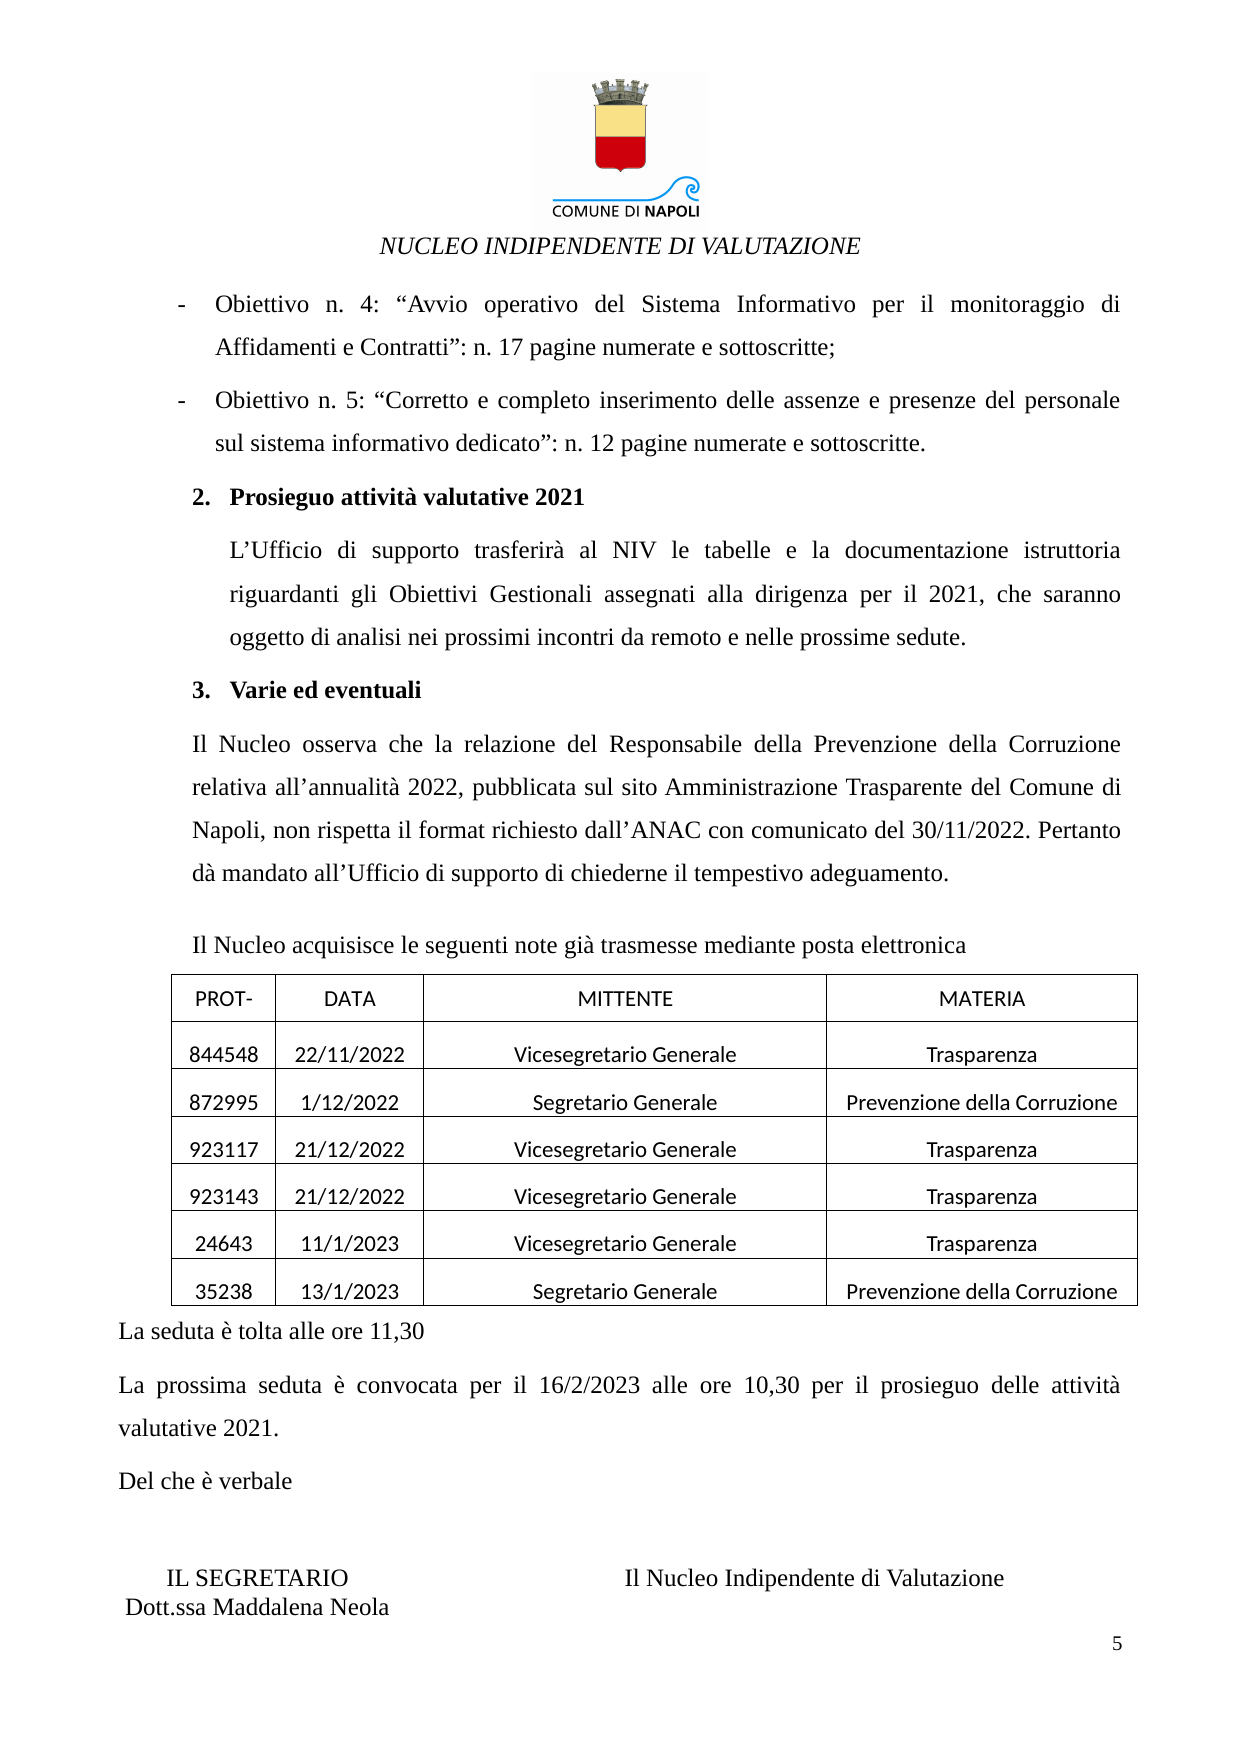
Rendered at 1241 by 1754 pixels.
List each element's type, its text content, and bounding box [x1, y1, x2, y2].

list Prosieguo attività valutative 2021 [192, 482, 1122, 511]
table_cell 35238 [172, 1259, 275, 1305]
text L’Ufficio di supporto trasferirà al NIV le tabelle e la documentazione istruttoria riguardanti gli Obiettivi Gestionali assegnati alla dirigenza per il 2021, che saranno oggetto di analisi nei prossimi incontri da remoto e nelle prossime sedute. [229, 536, 1122, 651]
table_header MITTENTE [424, 975, 826, 1021]
table_cell 21/12/2022 [276, 1117, 423, 1163]
text La prossima seduta è convocata per il 16/2/2023 alle ore 10,30 per il prosieguo delle attività valutative 2021. [118, 1370, 1122, 1442]
table_cell Vicesegretario Generale [424, 1211, 826, 1257]
table_cell 923143 [172, 1164, 275, 1210]
table_cell 1/12/2022 [276, 1069, 423, 1116]
table_cell 21/12/2022 [276, 1164, 423, 1210]
table_header Il Nucleo Indipendente di Valutazione [613, 1563, 1119, 1621]
table_cell 872995 [172, 1069, 275, 1116]
table_cell 24643 [172, 1211, 275, 1257]
table_cell Trasparenza [827, 1022, 1137, 1068]
text Il Nucleo osserva che la relazione del Responsabile della Prevenzione della Corruzione relativa all’annualità 2022, pubblicata sul sito Amministrazione Trasparente del Comune di Napoli, non rispetta il format richiesto dall’ANAC con comunicato del 30/11/2022. Pertanto dà mandato all’Ufficio di supporto di chiederne il tempestivo adeguamento. [192, 729, 1122, 887]
table_cell Trasparenza [827, 1117, 1137, 1163]
table_cell Segretario Generale [424, 1259, 826, 1305]
table_cell 13/1/2023 [276, 1259, 423, 1305]
table_header MATERIA [827, 975, 1137, 1021]
list Varie ed eventuali [192, 675, 1122, 704]
table_cell Vicesegretario Generale [424, 1117, 826, 1163]
table_cell Trasparenza [827, 1211, 1137, 1257]
table_cell Prevenzione della Corruzione [827, 1259, 1137, 1305]
table_cell 844548 [172, 1022, 275, 1068]
table_cell Vicesegretario Generale [424, 1164, 826, 1210]
table_header IL SEGRETARIO Dott.ssa Maddalena Neola [107, 1563, 613, 1621]
table_header PROT- [172, 975, 275, 1021]
table_cell 11/1/2023 [276, 1211, 423, 1257]
text La seduta è tolta alle ore 11,30 [118, 1316, 1122, 1345]
list Obiettivo n. 5: “Corretto e completo inserimento delle assenze e presenze del personale sul sistema informativo dedicato”: n. 12 pagine numerate e sottoscritte. [177, 385, 1122, 457]
table_cell Trasparenza [827, 1164, 1137, 1210]
table_cell Prevenzione della Corruzione [827, 1069, 1137, 1116]
list Obiettivo n. 4: “Avvio operativo del Sistema Informativo per il monitoraggio di Affidamenti e Contratti”: n. 17 pagine numerate e sottoscritte; [177, 289, 1122, 361]
table_cell 22/11/2022 [276, 1022, 423, 1068]
picture [532, 73, 709, 232]
table_cell Vicesegretario Generale [424, 1022, 826, 1068]
text Del che è verbale [118, 1466, 1122, 1495]
text Il Nucleo acquisisce le seguenti note già trasmesse mediante posta elettronica [162, 931, 1122, 959]
table_header DATA [276, 975, 423, 1021]
table_cell Segretario Generale [424, 1069, 826, 1116]
table_cell 923117 [172, 1117, 275, 1163]
